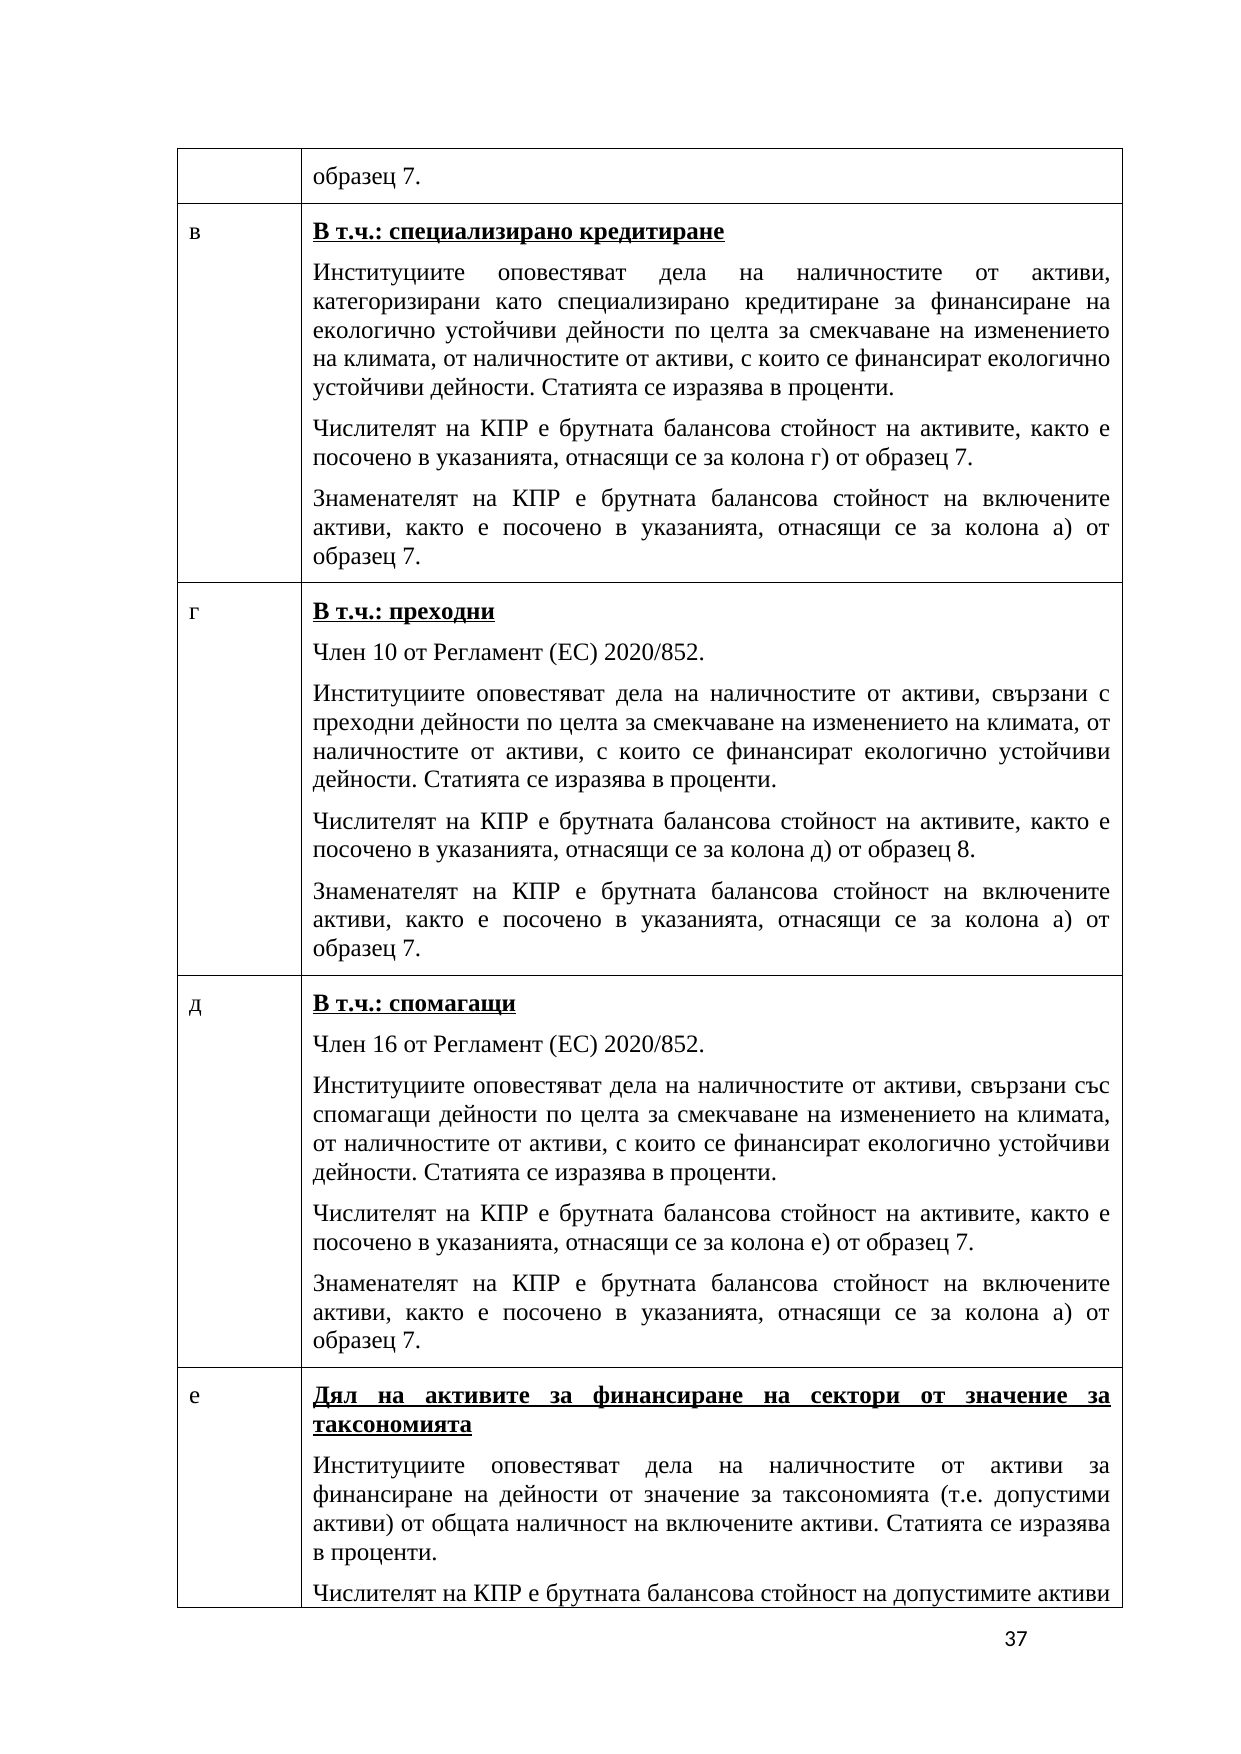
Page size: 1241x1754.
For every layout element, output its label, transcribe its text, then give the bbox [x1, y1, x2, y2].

table_cell В т.ч.: спомагащи Член 16 от Регламент (ЕС) 2020/852. Институциите оповестяват дела на наличностите от активи, свързани със спомагащи дейности по целта за смекчаване на изменението на климата, от наличностите от активи, с които се финансират екологично устойчиви дейности. Статията се изразява в проценти. Числителят на КПР е брутната балансова стойност на активите, както е посочено в указанията, отнасящи се за колона е) от образец 7. Знаменателят на КПР е брутната балансова стойност на включените активи, както е посочено в указанията, отнасящи се за колона а) от образец 7. [302, 976, 1122, 1367]
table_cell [302, 149, 1122, 202]
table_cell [302, 1368, 1122, 1607]
table_cell б [178, 149, 301, 202]
table_cell г [178, 583, 301, 974]
table_cell д [178, 976, 301, 1367]
table_cell е [178, 1368, 301, 1607]
table_cell В т.ч.: специализирано кредитиране Институциите оповестяват дела на наличностите от активи, категоризирани като специализирано кредитиране за финансиране на екологично устойчиви дейности по целта за смекчаване на изменението на климата, от наличностите от активи, с които се финансират екологично устойчиви дейности. Статията се изразява в проценти. Числителят на КПР е брутната балансова стойност на активите, както е посочено в указанията, отнасящи се за колона г) от образец 7. Знаменателят на КПР е брутната балансова стойност на включените активи, както е посочено в указанията, отнасящи се за колона а) от образец 7. [302, 204, 1122, 582]
table_cell в [178, 204, 301, 582]
table_cell В т.ч.: преходни Член 10 от Регламент (ЕС) 2020/852. Институциите оповестяват дела на наличностите от активи, свързани с преходни дейности по целта за смекчаване на изменението на климата, от наличностите от активи, с които се финансират екологично устойчиви дейности. Статията се изразява в проценти. Числителят на КПР е брутната балансова стойност на активите, както е посочено в указанията, отнасящи се за колона д) от образец 8. Знаменателят на КПР е брутната балансова стойност на включените активи, както е посочено в указанията, отнасящи се за колона а) от образец 7. [302, 583, 1122, 974]
